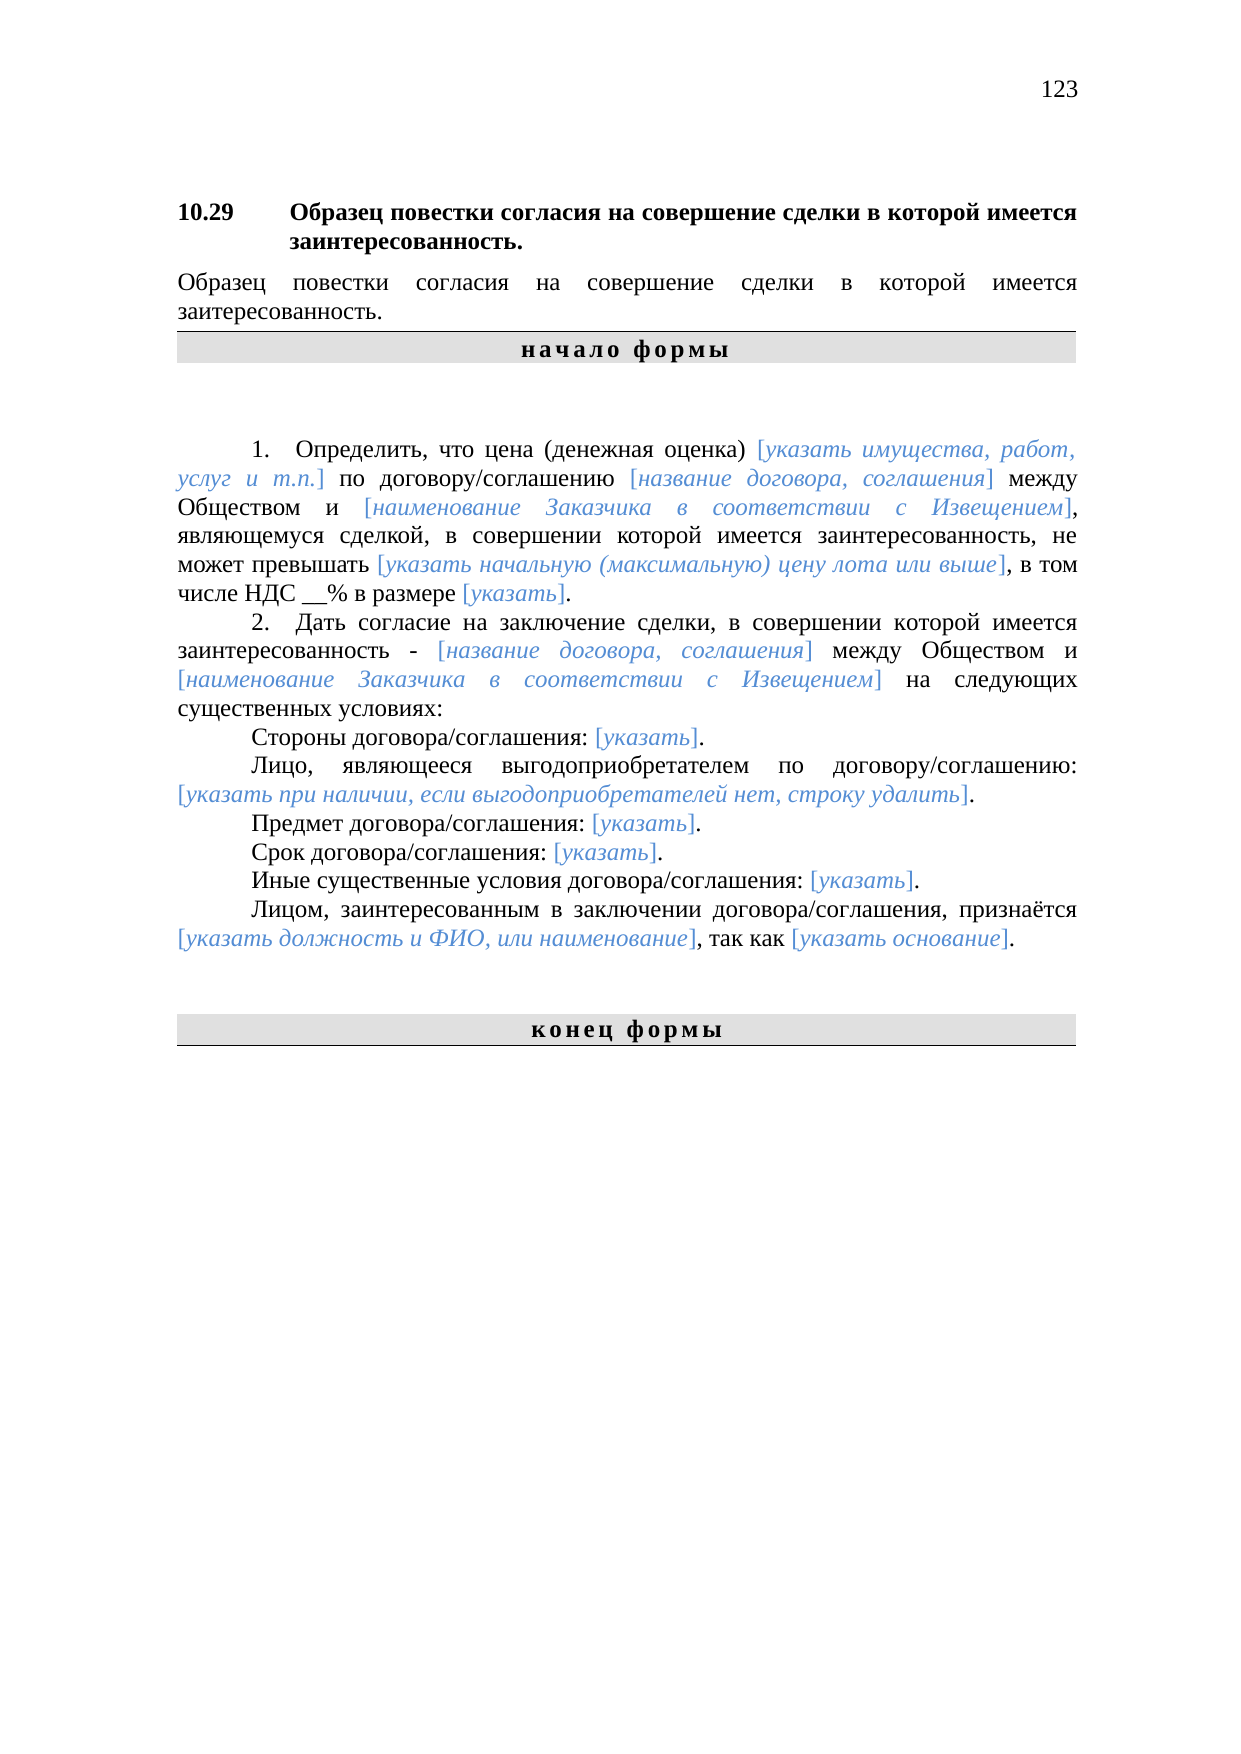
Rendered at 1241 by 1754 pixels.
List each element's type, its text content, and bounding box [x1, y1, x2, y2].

text Лицо, являющееся выгодоприобретателем по договору/соглашению: [указать при наличии, если выгодоприобретателей нет, строку удалить]. [177, 750, 1078, 808]
list Образец повестки согласия на совершение сделки в которой имеется заинтересованность. [177, 197, 1078, 255]
text Стороны договора/соглашения: [указать]. [177, 722, 1078, 750]
text Предмет договора/соглашения: [указать]. [177, 808, 1078, 837]
text Иные существенные условия договора/соглашения: [указать]. [177, 865, 1078, 894]
text Лицом, заинтересованным в заключении договора/соглашения, признаётся [указать должность и ФИО, или наименование], так как [указать основание]. [177, 894, 1078, 952]
list Дать согласие на заключение сделки, в совершении которой имеется заинтересованность - [название договора, соглашения] между Обществом и [наименование Заказчика в соответствии с Извещением] на следующих существенных условиях: [177, 607, 1078, 722]
text Образец повестки согласия на совершение сделки в которой имеется заитересованность. [177, 267, 1078, 325]
text начало формы [177, 332, 1076, 363]
list Определить, что цена (денежная оценка) [указать имущества, работ, услуг и т.п.] по договору/соглашению [название договора, соглашения] между Обществом и [наименование Заказчика в соответствии с Извещением], являющемуся сделкой, в совершении которой имеется заинтересованность, не может превышать [указать начальную (максимальную) цену лота или выше], в том числе НДС __% в размере [указать]. [177, 434, 1078, 607]
text Срок договора/соглашения: [указать]. [177, 837, 1078, 865]
text конец формы [177, 1014, 1076, 1045]
